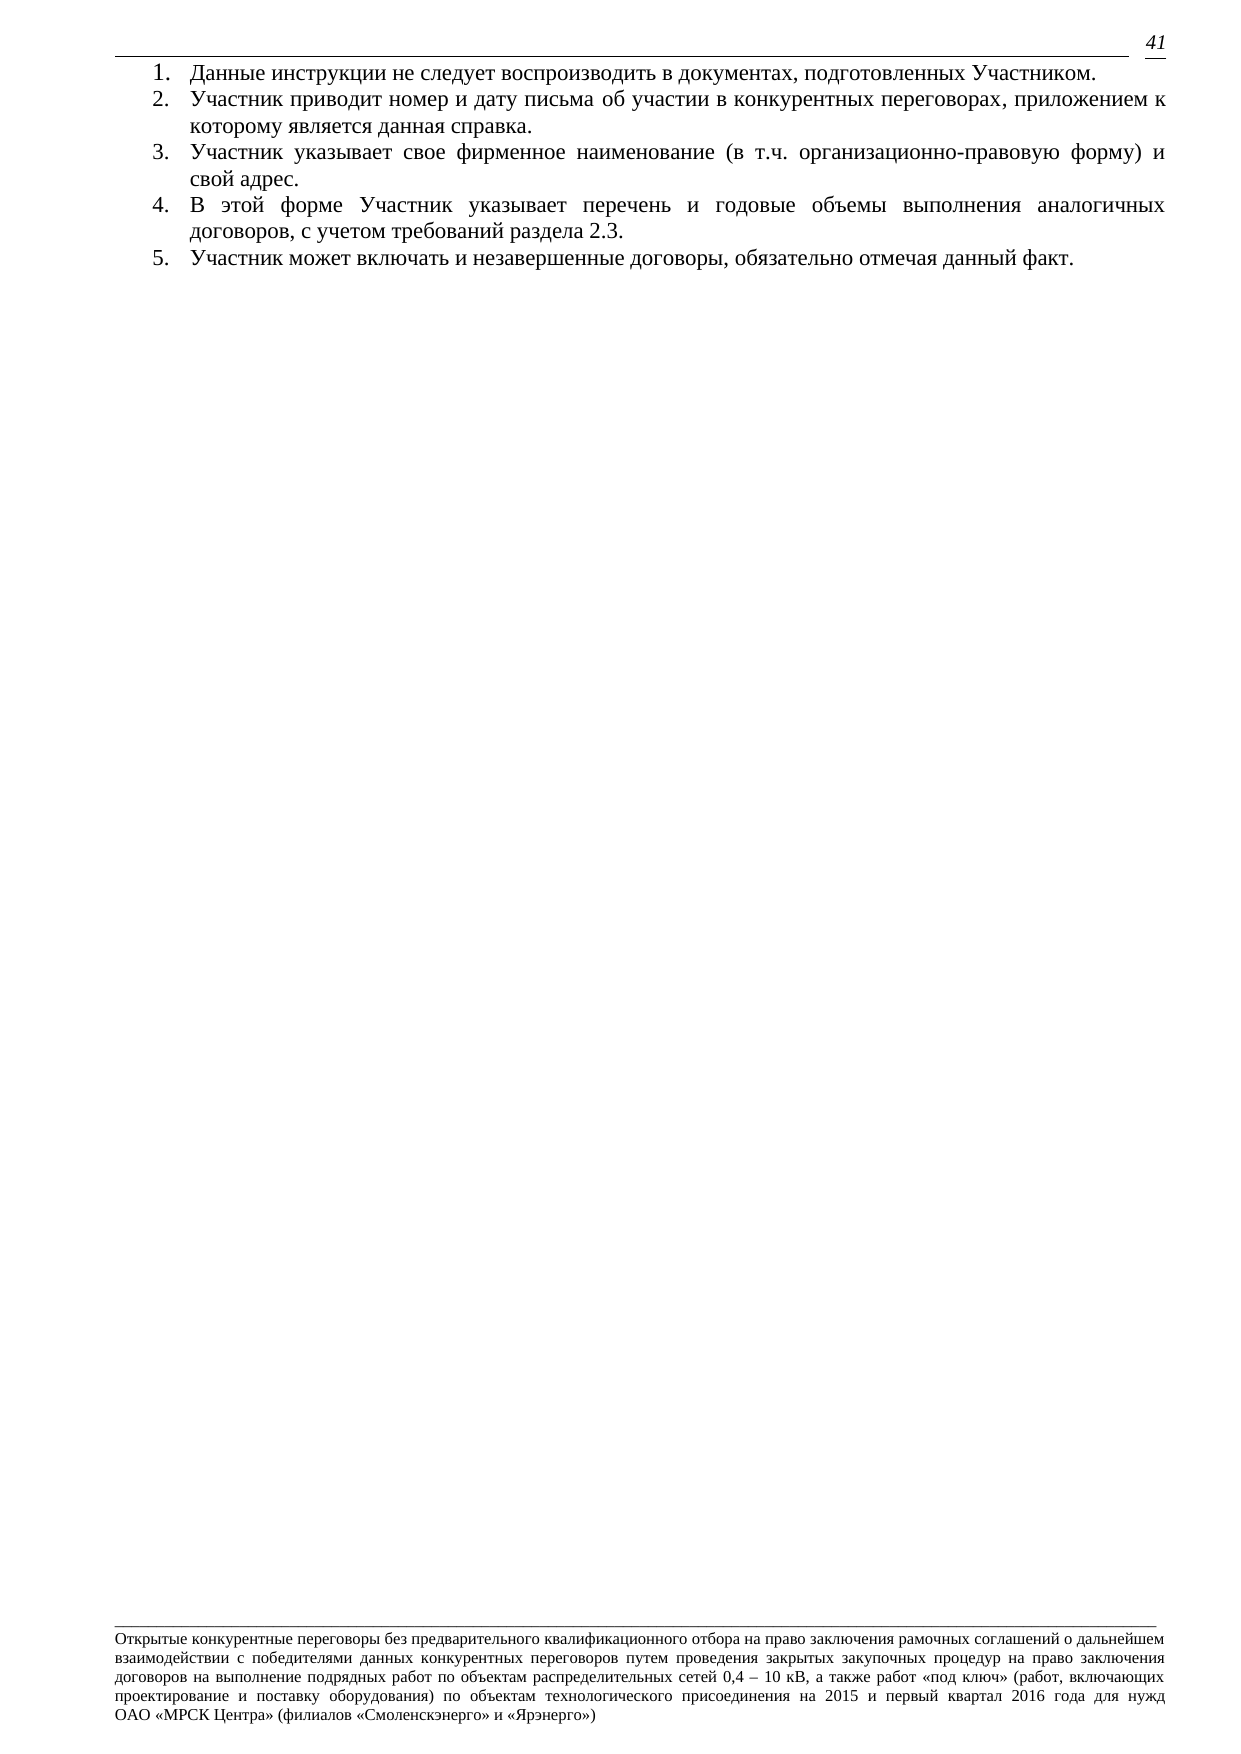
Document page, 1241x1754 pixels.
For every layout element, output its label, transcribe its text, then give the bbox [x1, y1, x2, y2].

list Участник может включать и незавершенные договоры, обязательно отмечая данный факт. [152, 244, 1166, 270]
list В этой форме Участник указывает перечень и годовые объемы выполнения аналогичных договоров, с учетом требований раздела 2.3. [152, 191, 1166, 244]
list Участник указывает свое фирменное наименование (в т.ч. организационно-правовую форму) и свой адрес. [152, 138, 1166, 191]
list Участник приводит номер и дату письма об участии в конкурентных переговорах, приложением к которому является данная справка. [152, 86, 1166, 138]
list Данные инструкции не следует воспроизводить в документах, подготовленных Участником. [152, 57, 1166, 86]
